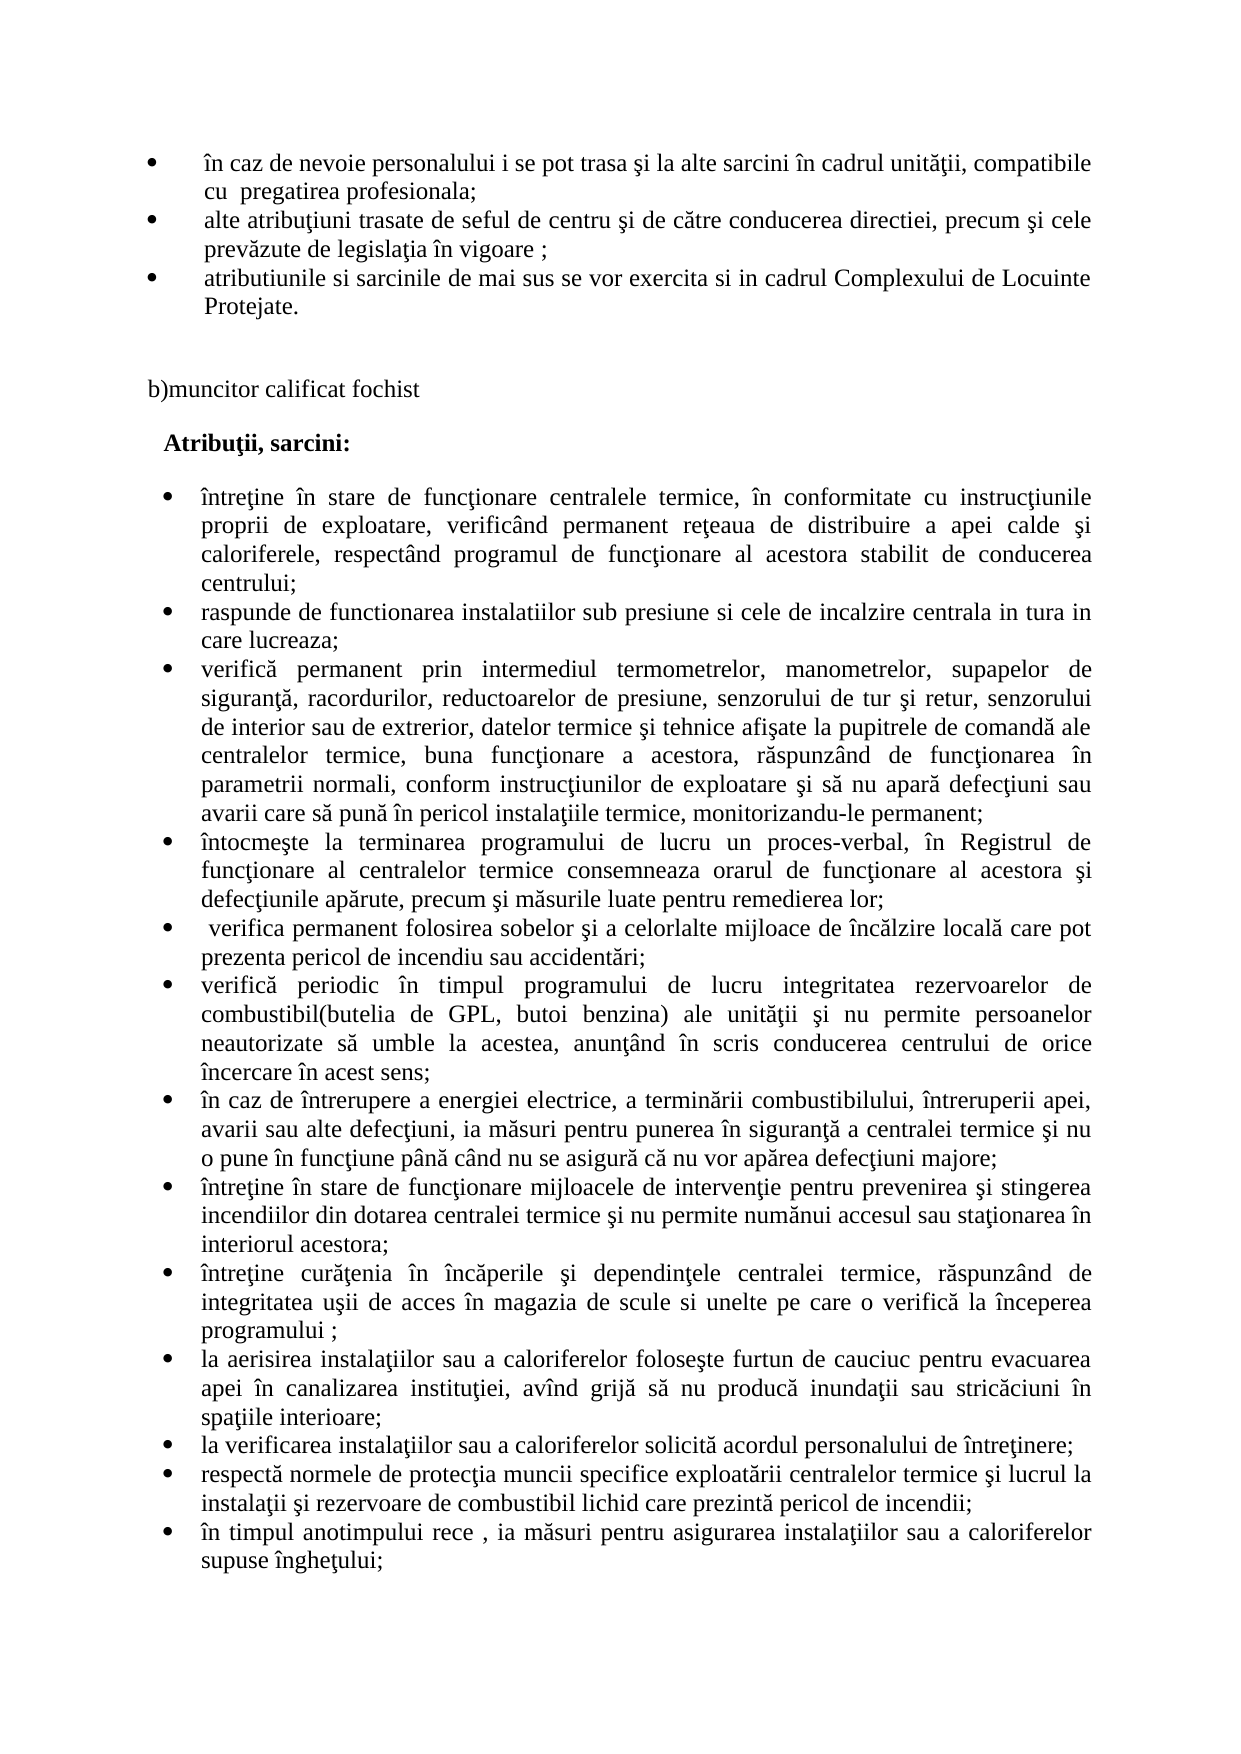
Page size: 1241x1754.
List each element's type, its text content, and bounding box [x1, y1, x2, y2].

list în caz de nevoie personalului i se pot trasa şi la alte sarcini în cadrul unităţii, compatibile cu pregatirea profesionala; [148, 406, 1093, 464]
list are obligatia de a aerisi incaperile din incinta bucatariei pentru a nu favoriza aparitia mucegaiului; [148, 349, 1093, 406]
list întocmeşte la terminarea programului de lucru un proces-verbal, în Registrul de funcţionare al centralelor termice consemneaza orarul de funcţionare al acestora şi defecţiunile apărute, precum şi măsurile luate pentru remedierea lor; [163, 1085, 1093, 1172]
text b)muncitor calificat fochist [148, 633, 1093, 661]
list verifică permanent prin intermediul termometrelor, manometrelor, supapelor de siguranţă, racordurilor, reductoarelor de presiune, senzorului de tur şi retur, senzorului de interior sau de extrerior, datelor termice şi tehnice afişate la pupitrele de comandă ale centralelor termice, buna funcţionare a acestora, răspunzând de funcţionarea în parametrii normali, conform instrucţiunilor de exploatare şi să nu apară defecţiuni sau avarii care să pună în pericol instalaţiile termice, monitorizandu-le permanent; [163, 913, 1093, 1085]
list întreţine în stare de funcţionare mijloacele de intervenţie pentru prevenirea şi stingerea incendiilor din dotarea centralei termice şi nu permite numănui accesul sau staţionarea în interiorul acestora; [163, 1430, 1093, 1517]
text Atribuţii, sarcini: [163, 687, 1093, 715]
list alte atribuţiuni trasate de seful de centru şi de către conducerea directiei, precum şi cele prevăzute de legislaţia în vigoare ; [148, 464, 1093, 521]
list în caz de întrerupere a energiei electrice, a terminării combustibilului, întreruperii apei, avarii sau alte defecţiuni, ia măsuri pentru punerea în siguranţă a centralei termice şi nu o pune în funcţiune până când nu se asigură că nu vor apărea defecţiuni majore; [163, 1344, 1093, 1430]
list verifică periodic în timpul programului de lucru integritatea rezervoarelor de combustibil(butelia de GPL, butoi benzina) ale unităţii şi nu permite persoanelor neautorizate să umble la acestea, anunţând în scris conducerea centrului de orice încercare în acest sens; [163, 1229, 1093, 1344]
list întreţine în stare de funcţionare centralele termice, în conformitate cu instrucţiunile proprii de exploatare, verificând permanent reţeaua de distribuire a apei calde şi caloriferele, respectând programul de funcţionare al acestora stabilit de conducerea centrului; [163, 740, 1093, 855]
list atributiunile si sarcinile de mai sus se vor exercita si in cadrul Complexului de Locuinte Protejate. [148, 521, 1093, 579]
list raţiile sau porţiile de hrană predate personalului sanitar pentru beneficiarii imobilizaţi se vor consemna într-un registru de predare primire a numărului de porţii eliberate pentru justificarea meniului zilei respective; [148, 148, 1093, 234]
list nu lasă nesuprevegheate utilajele şi aparatele din dotare şi se asigură ca la acestea nu vor umbla beneficiarii sau alte persoane neavizate; [148, 291, 1093, 349]
list foloseşte cu atenţie utilajele şi aparatele din dotare, anunţând imediat despre apariţia oricărei nereguli sau defecţiuni la acestea ; [148, 234, 1093, 291]
list verifica permanent folosirea sobelor şi a celorlalte mijloace de încălzire locală care pot prezenta pericol de incendiu sau accidentări; [163, 1172, 1093, 1229]
list raspunde de functionarea instalatiilor sub presiune si cele de incalzire centrala in tura in care lucreaza; [163, 855, 1093, 913]
list întreţine curăţenia în încăperile şi dependinţele centralei termice, răspunzând de integritatea uşii de acces în magazia de scule si unelte pe care o verifică la începerea programului ; [163, 1517, 1093, 1603]
